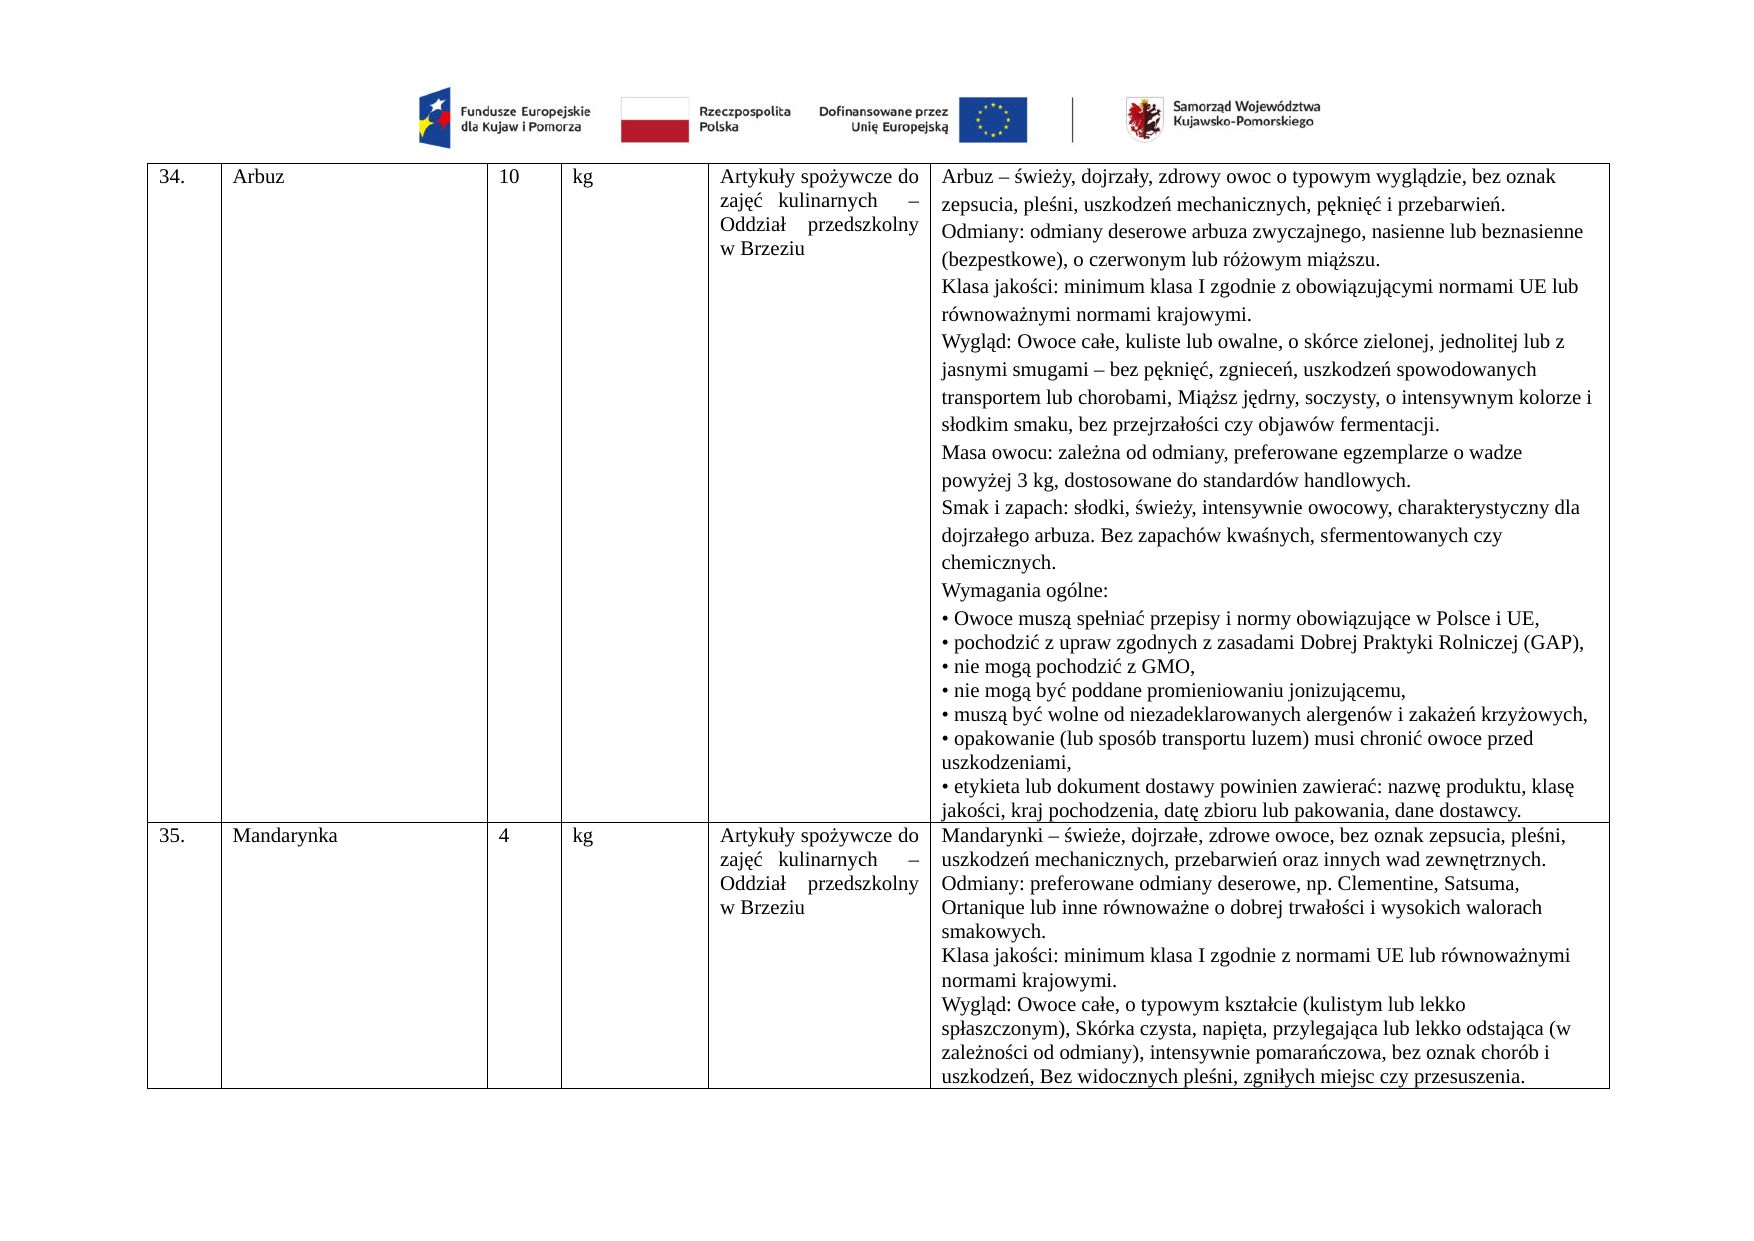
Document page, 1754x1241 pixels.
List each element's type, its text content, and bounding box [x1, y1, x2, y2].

table_cell Mandarynka [222, 823, 487, 1088]
table_cell kg [562, 823, 708, 1088]
table_cell Arbuz [222, 164, 487, 822]
picture [404, 73, 1350, 163]
table_cell Artykuły spożywcze do zajęć kulinarnych – Oddział przedszkolny w Brzeziu [709, 823, 930, 1088]
table_cell 10 [488, 164, 561, 822]
table_cell 34. [148, 164, 221, 822]
table_cell kg [562, 164, 708, 822]
table_cell 4 [488, 823, 561, 1088]
table_cell Arbuz – świeży, dojrzały, zdrowy owoc o typowym wyglądzie, bez oznak zepsucia, pleśni, uszkodzeń mechanicznych, pęknięć i przebarwień. Odmiany: odmiany deserowe arbuza zwyczajnego, nasienne lub beznasienne (bezpestkowe), o czerwonym lub różowym miąższu. Klasa jakości: minimum klasa I zgodnie z obowiązującymi normami UE lub równoważnymi normami krajowymi. Wygląd: Owoce całe, kuliste lub owalne, o skórce zielonej, jednolitej lub z jasnymi smugami – bez pęknięć, zgnieceń, uszkodzeń spowodowanych transportem lub chorobami, Miąższ jędrny, soczysty, o intensywnym kolorze i słodkim smaku, bez przejrzałości czy objawów fermentacji. Masa owocu: zależna od odmiany, preferowane egzemplarze o wadze powyżej 3 kg, dostosowane do standardów handlowych. Smak i zapach: słodki, świeży, intensywnie owocowy, charakterystyczny dla dojrzałego arbuza. Bez zapachów kwaśnych, sfermentowanych czy chemicznych. Wymagania ogólne: • Owoce muszą spełniać przepisy i normy obowiązujące w Polsce i UE, • pochodzić z upraw zgodnych z zasadami Dobrej Praktyki Rolniczej (GAP), • nie mogą pochodzić z GMO, • nie mogą być poddane promieniowaniu jonizującemu, • muszą być wolne od niezadeklarowanych alergenów i zakażeń krzyżowych, • opakowanie (lub sposób transportu luzem) musi chronić owoce przed uszkodzeniami, • etykieta lub dokument dostawy powinien zawierać: nazwę produktu, klasę jakości, kraj pochodzenia, datę zbioru lub pakowania, dane dostawcy. [931, 164, 1609, 822]
table_cell 35. [148, 823, 221, 1088]
table_cell Artykuły spożywcze do zajęć kulinarnych – Oddział przedszkolny w Brzeziu [709, 164, 930, 822]
